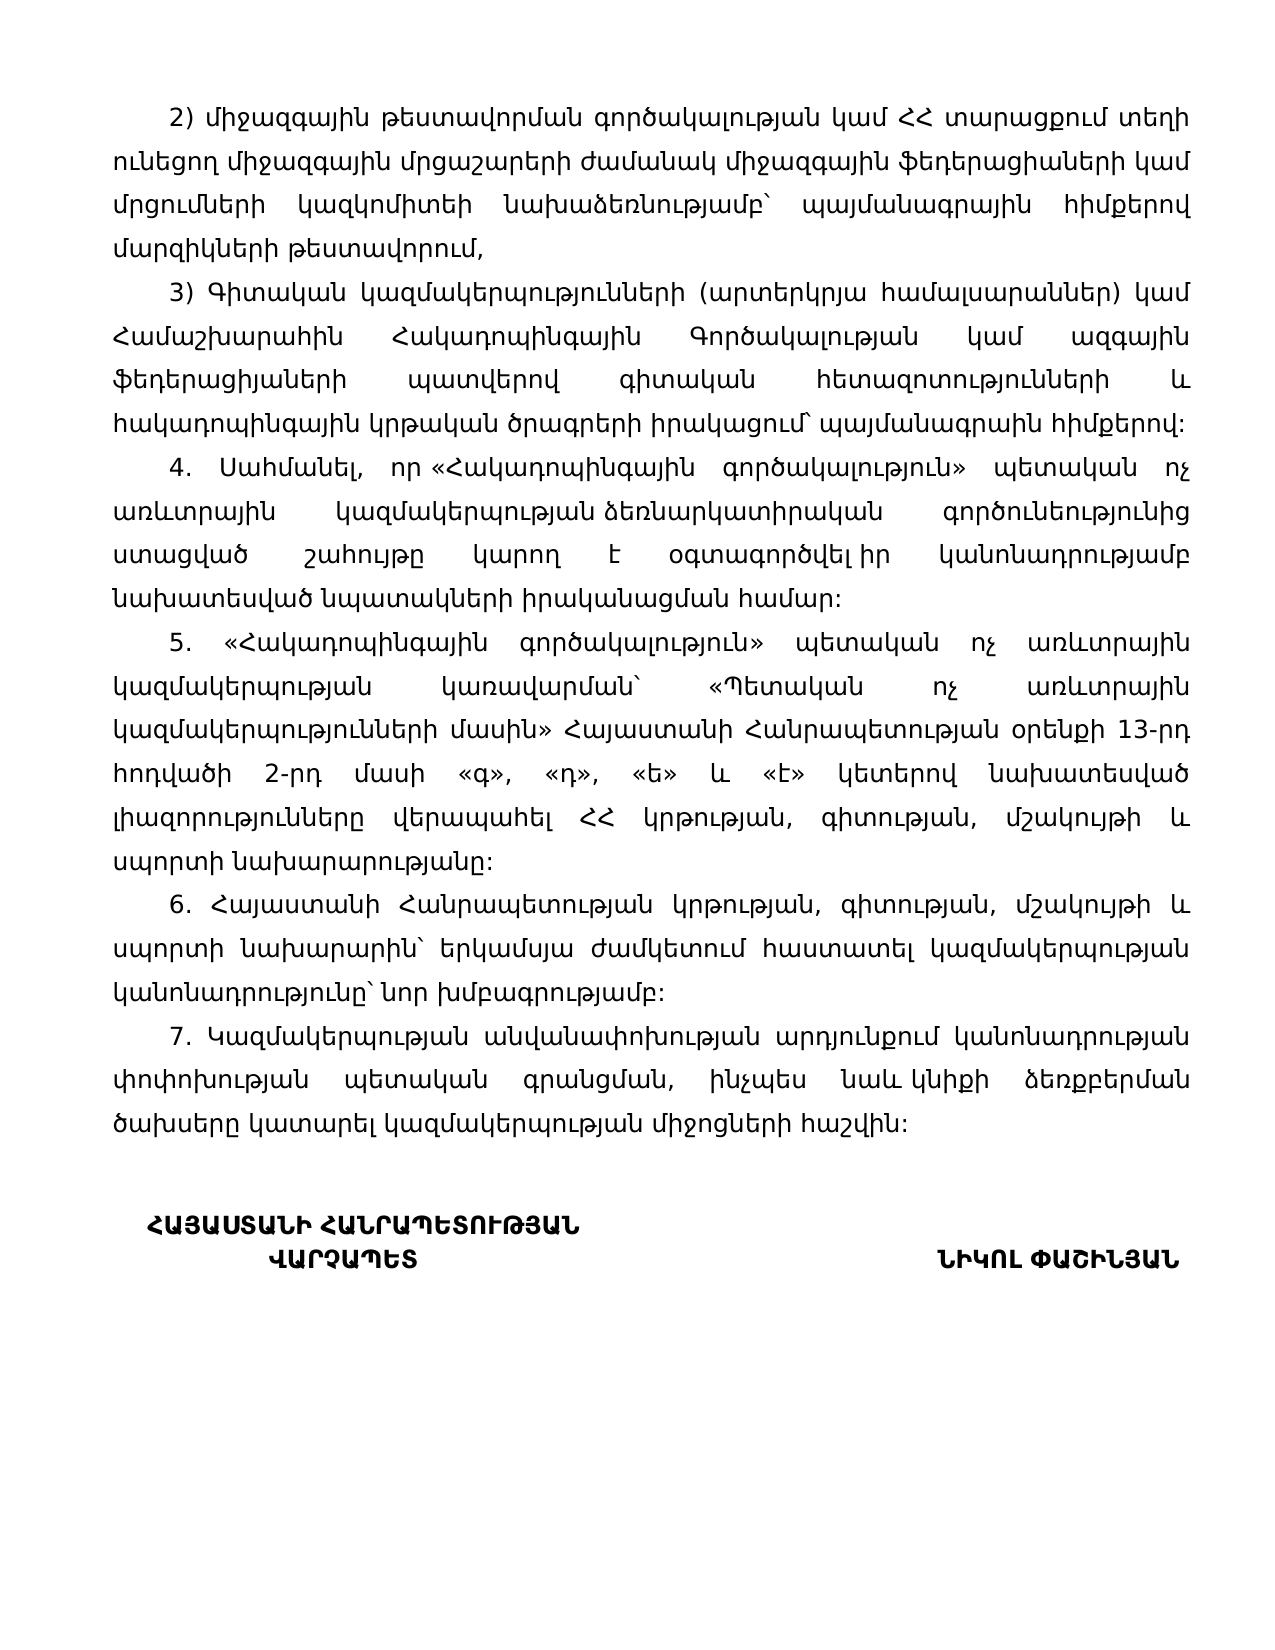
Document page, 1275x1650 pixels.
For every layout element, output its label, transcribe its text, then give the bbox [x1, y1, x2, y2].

text 3) Գիտական կազմակերպությունների (արտերկրյա համալսարաններ) կամ Համաշխարահին Հակադոպինգային Գործակալության կամ ազգային ֆեդերացիյաների պատվերով գիտական հետազոտությունների և հակադոպինգային կրթական ծրագրերի իրակացում՝ պայմանագրաին հիմքերով: [112, 278, 1191, 438]
text 4. Սահմանել, որ «Հակադոպինգային գործակալություն» պետական ոչ առևտրային կազմակերպության ձեռնարկատիրական գործունեությունից ստացված շահույթը կարող է օգտագործվել իր կանոնադրությամբ նախատեսված նպատակների իրականացման համար: [112, 453, 1191, 613]
text 7. Կազմակերպության անվանափոխության արդյունքում կանոնադրության փոփոխության պետական գրանցման, ինչպես նաև կնիքի ձեռքբերման ծախսերը կատարել կազմակերպության միջոցների հաշվին: [112, 1022, 1191, 1138]
text 5. «Հակադոպինգային գործակալություն» պետական ոչ առևտրային կազմակերպության կառավարման՝ «Պետական ոչ առևտրային կազմակերպությունների մասին» Հայաստանի Հանրապետության օրենքի 13-րդ հոդվածի 2-րդ մասի «գ», «դ», «ե» և «է» կետերով նախատեսված լիազորությունները վերապահել ՀՀ կրթության, գիտության, մշակույթի և սպորտի նախարարությանը: [112, 628, 1191, 876]
text ՀԱՅԱՍՏԱՆԻ ՀԱՆՐԱՊԵՏՈՒԹՅԱՆ ՎԱՐՉԱՊԵՏ ՆԻԿՈԼ ՓԱՇԻՆՅԱՆ [112, 1211, 1191, 1274]
text 2) միջազգային թեստավորման գործակալության կամ ՀՀ տարացքում տեղի ունեցող միջազգային մրցաշարերի ժամանակ միջազգային ֆեդերացիաների կամ մրցումների կազկոմիտեի նախաձեռնությամբ՝ պայմանագրային հիմքերով մարզիկների թեստավորում, [112, 103, 1191, 263]
text 6. Հայաստանի Հանրապետության կրթության, գիտության, մշակույթի և սպորտի նախարարին՝ երկամսյա ժամկետում հաստատել կազմակերպության կանոնադրությունը՝ նոր խմբագրությամբ: [112, 891, 1191, 1007]
